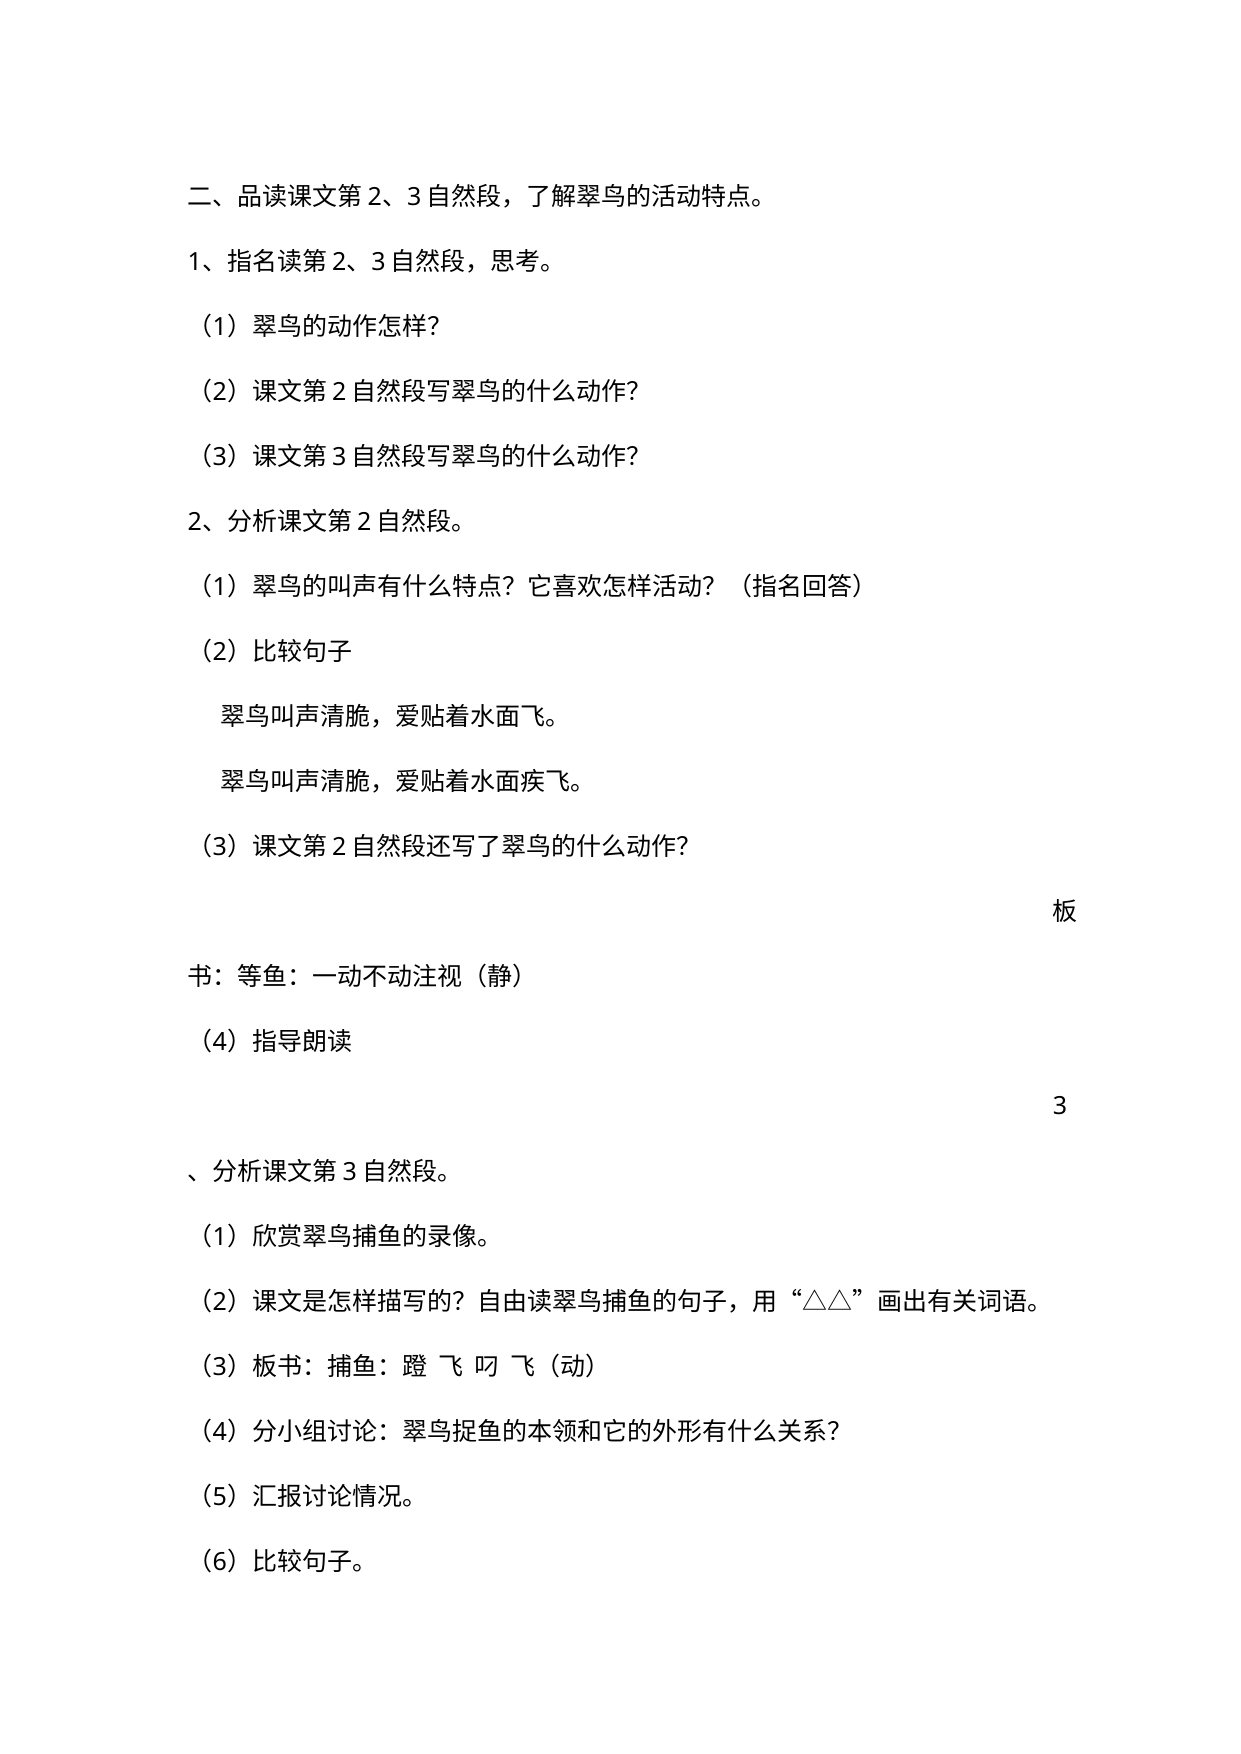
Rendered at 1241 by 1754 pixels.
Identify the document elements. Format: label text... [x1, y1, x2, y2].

text （3）课文第3自然段写翠鸟的什么动作？ [187, 422, 1053, 487]
text （3）课文第2自然段还写了翠鸟的什么动作？ [187, 812, 1053, 877]
text （1）翠鸟的叫声有什么特点？它喜欢怎样活动？（指名回答） [187, 552, 1053, 617]
text （6）比较句子。 [187, 1527, 1053, 1592]
text 1、指名读第2、3自然段，思考。 [187, 227, 1053, 292]
text （5）汇报讨论情况。 [187, 1462, 1053, 1527]
text 二、品读课文第2、3自然段，了解翠鸟的活动特点。 [187, 162, 1053, 227]
text （4）分小组讨论：翠鸟捉鱼的本领和它的外形有什么关系？ [187, 1397, 1053, 1462]
text 翠鸟叫声清脆，爱贴着水面疾飞。 [187, 747, 1053, 812]
text 翠鸟叫声清脆，爱贴着水面飞。 [187, 682, 1053, 747]
text （1）翠鸟的动作怎样？ （2）课文第2自然段写翠鸟的什么动作？ [187, 292, 1053, 422]
text （2）比较句子 [187, 617, 1053, 682]
text 3、分析课文第3自然段。 [187, 1072, 1053, 1202]
text （4）指导朗读 [187, 1007, 1053, 1072]
text （3）板书：捕鱼：蹬 飞 叼 飞（动） [187, 1332, 1053, 1397]
text （2）课文是怎样描写的？自由读翠鸟捕鱼的句子，用“△△”画出有关词语。 [187, 1267, 1053, 1332]
text 2、分析课文第2自然段。 [187, 487, 1053, 552]
text 板书：等鱼：一动不动注视（静） [187, 877, 1053, 1007]
text （1）欣赏翠鸟捕鱼的录像。 [187, 1202, 1053, 1267]
